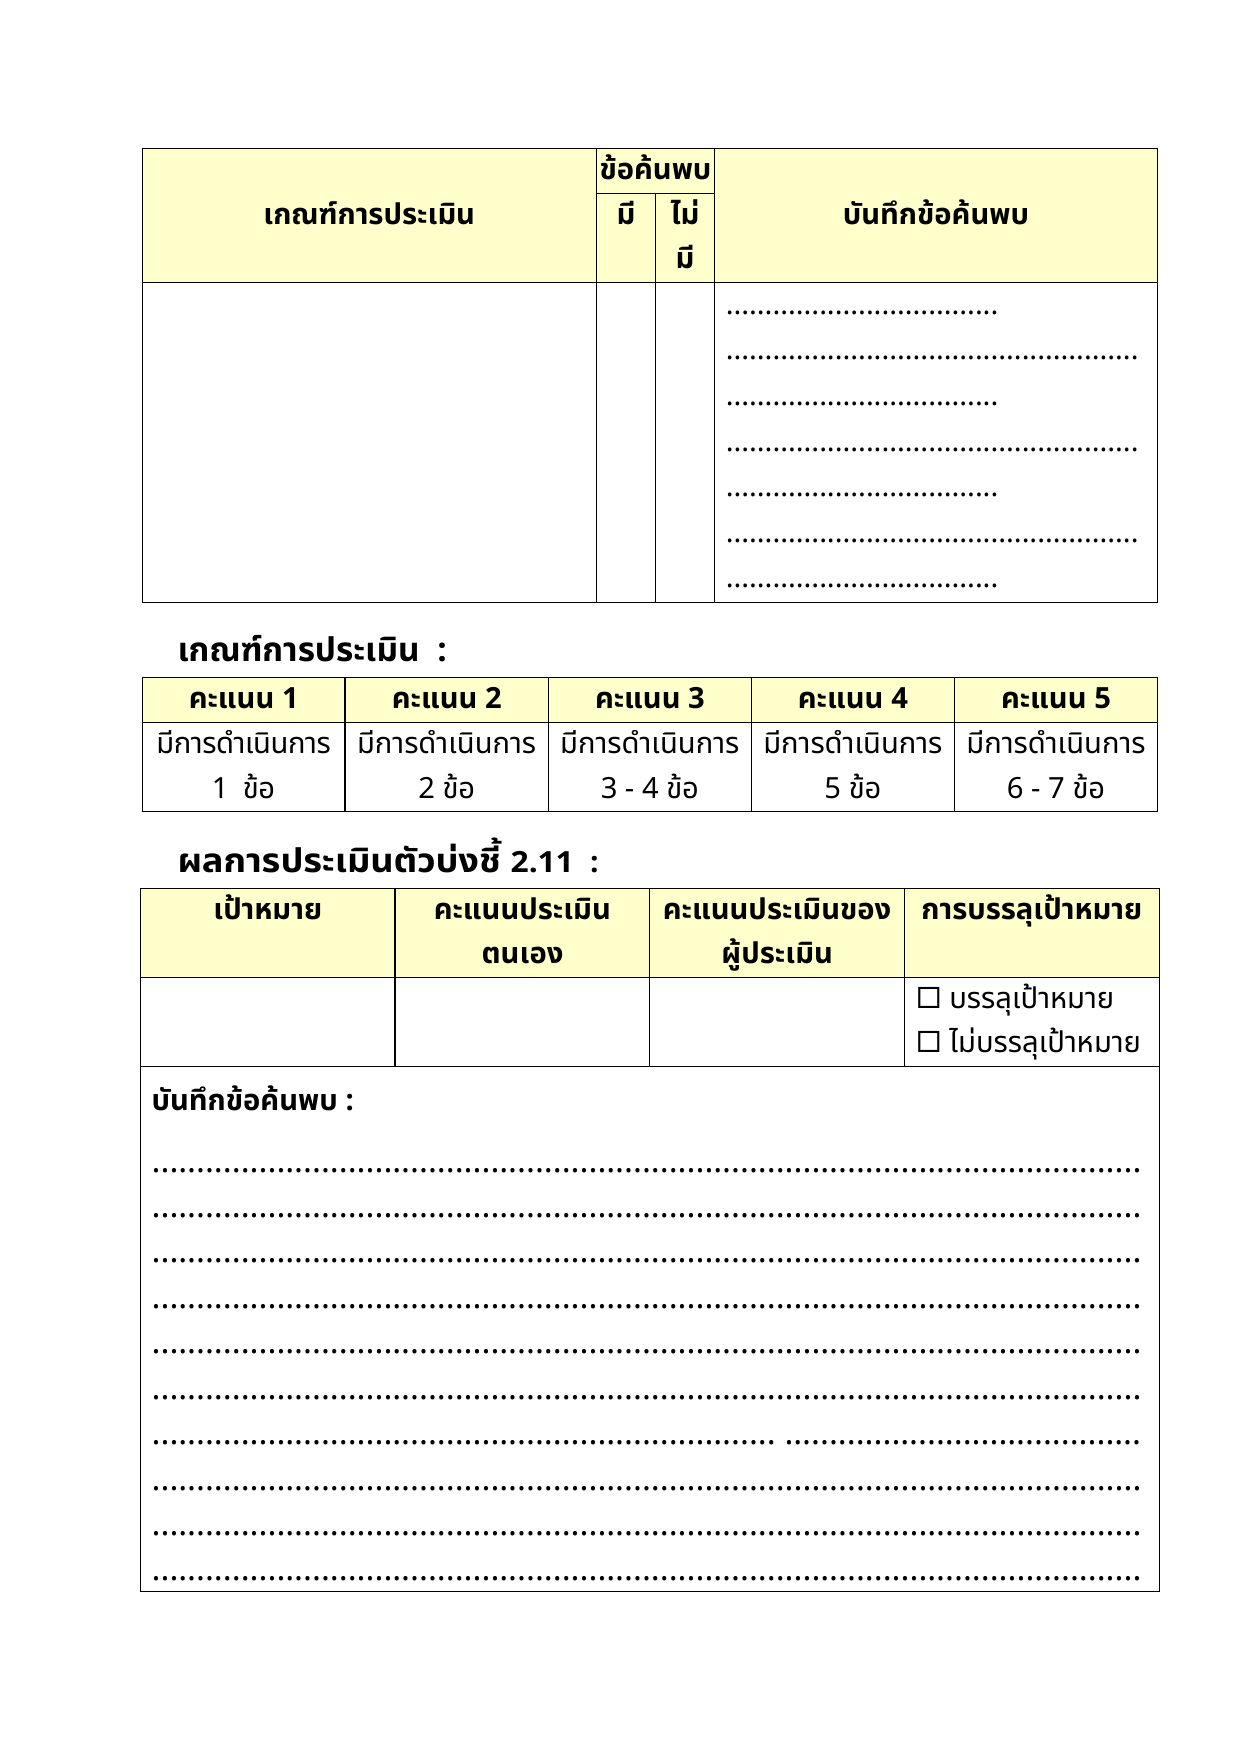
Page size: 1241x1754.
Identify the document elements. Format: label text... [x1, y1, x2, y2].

table_cell มีการดำเนินการ 3 - 4 ข้อ [549, 723, 751, 811]
table_cell [597, 283, 655, 602]
table_cell มีการดำเนินการ 5 ข้อ [752, 723, 954, 811]
table_cell [650, 978, 904, 1066]
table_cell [715, 283, 1157, 602]
table_header คะแนน 3 [549, 678, 751, 722]
table_header การบรรลุเป้าหมาย [905, 889, 1159, 977]
table_header คะแนน 1 [143, 678, 344, 722]
table_header คะแนนประเมินของผู้ประเมิน [650, 889, 904, 977]
table_cell มีการดำเนินการ 6 - 7 ข้อ [955, 723, 1157, 811]
table_header เป้าหมาย [141, 889, 394, 977]
text เกณฑ์การประเมิน : [177, 626, 1122, 677]
table_header คะแนน 5 [955, 678, 1157, 722]
table_header คะแนน 4 [752, 678, 954, 722]
table_cell มีการดำเนินการ 1 ข้อ [143, 723, 344, 811]
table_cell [143, 283, 596, 602]
table_cell [141, 978, 394, 1066]
table_header ข้อค้นพบ [597, 149, 714, 193]
table_cell ไม่มี [656, 194, 714, 282]
table_header คะแนน 2 [346, 678, 548, 722]
table_cell มีการดำเนินการ 2 ข้อ [346, 723, 548, 811]
table_header เกณฑ์การประเมิน [143, 149, 596, 282]
text ผลการประเมินตัวบ่งชี้ 2.11 : [177, 837, 1132, 888]
table_cell [396, 978, 649, 1066]
table_header บันทึกข้อค้นพบ [715, 149, 1157, 282]
table_header คะแนนประเมินตนเอง [396, 889, 649, 977]
table_cell มี [597, 194, 655, 282]
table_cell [141, 1067, 1159, 1591]
table_cell บรรลุเป้าหมาย ไม่บรรลุเป้าหมาย [905, 978, 1159, 1066]
table_cell [656, 283, 714, 602]
